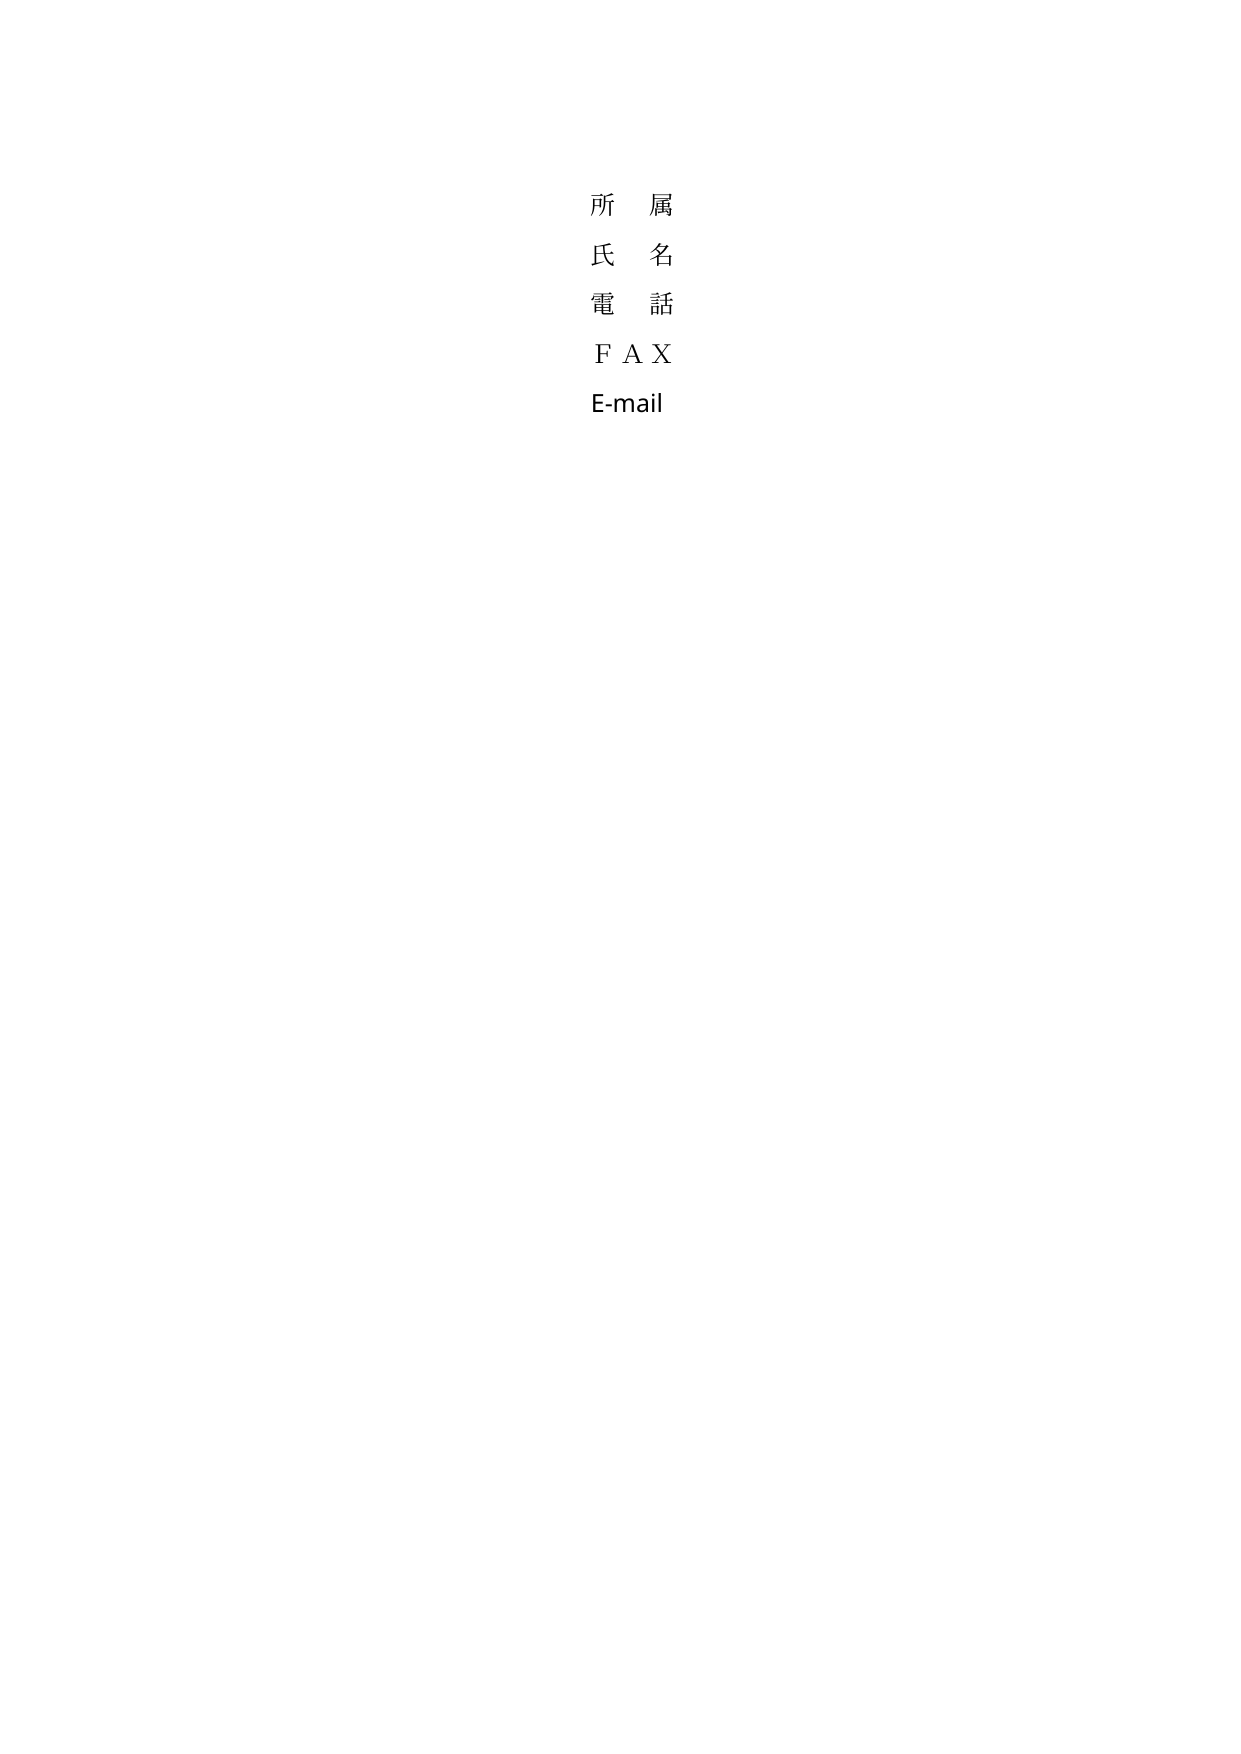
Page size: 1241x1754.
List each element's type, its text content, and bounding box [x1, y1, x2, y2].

list 所 属 [178, 178, 1062, 228]
list E-mail [178, 378, 1062, 428]
list 氏 名 [178, 228, 1062, 278]
list 電 話 [178, 278, 1062, 328]
list ＦＡＸ [178, 328, 1062, 378]
